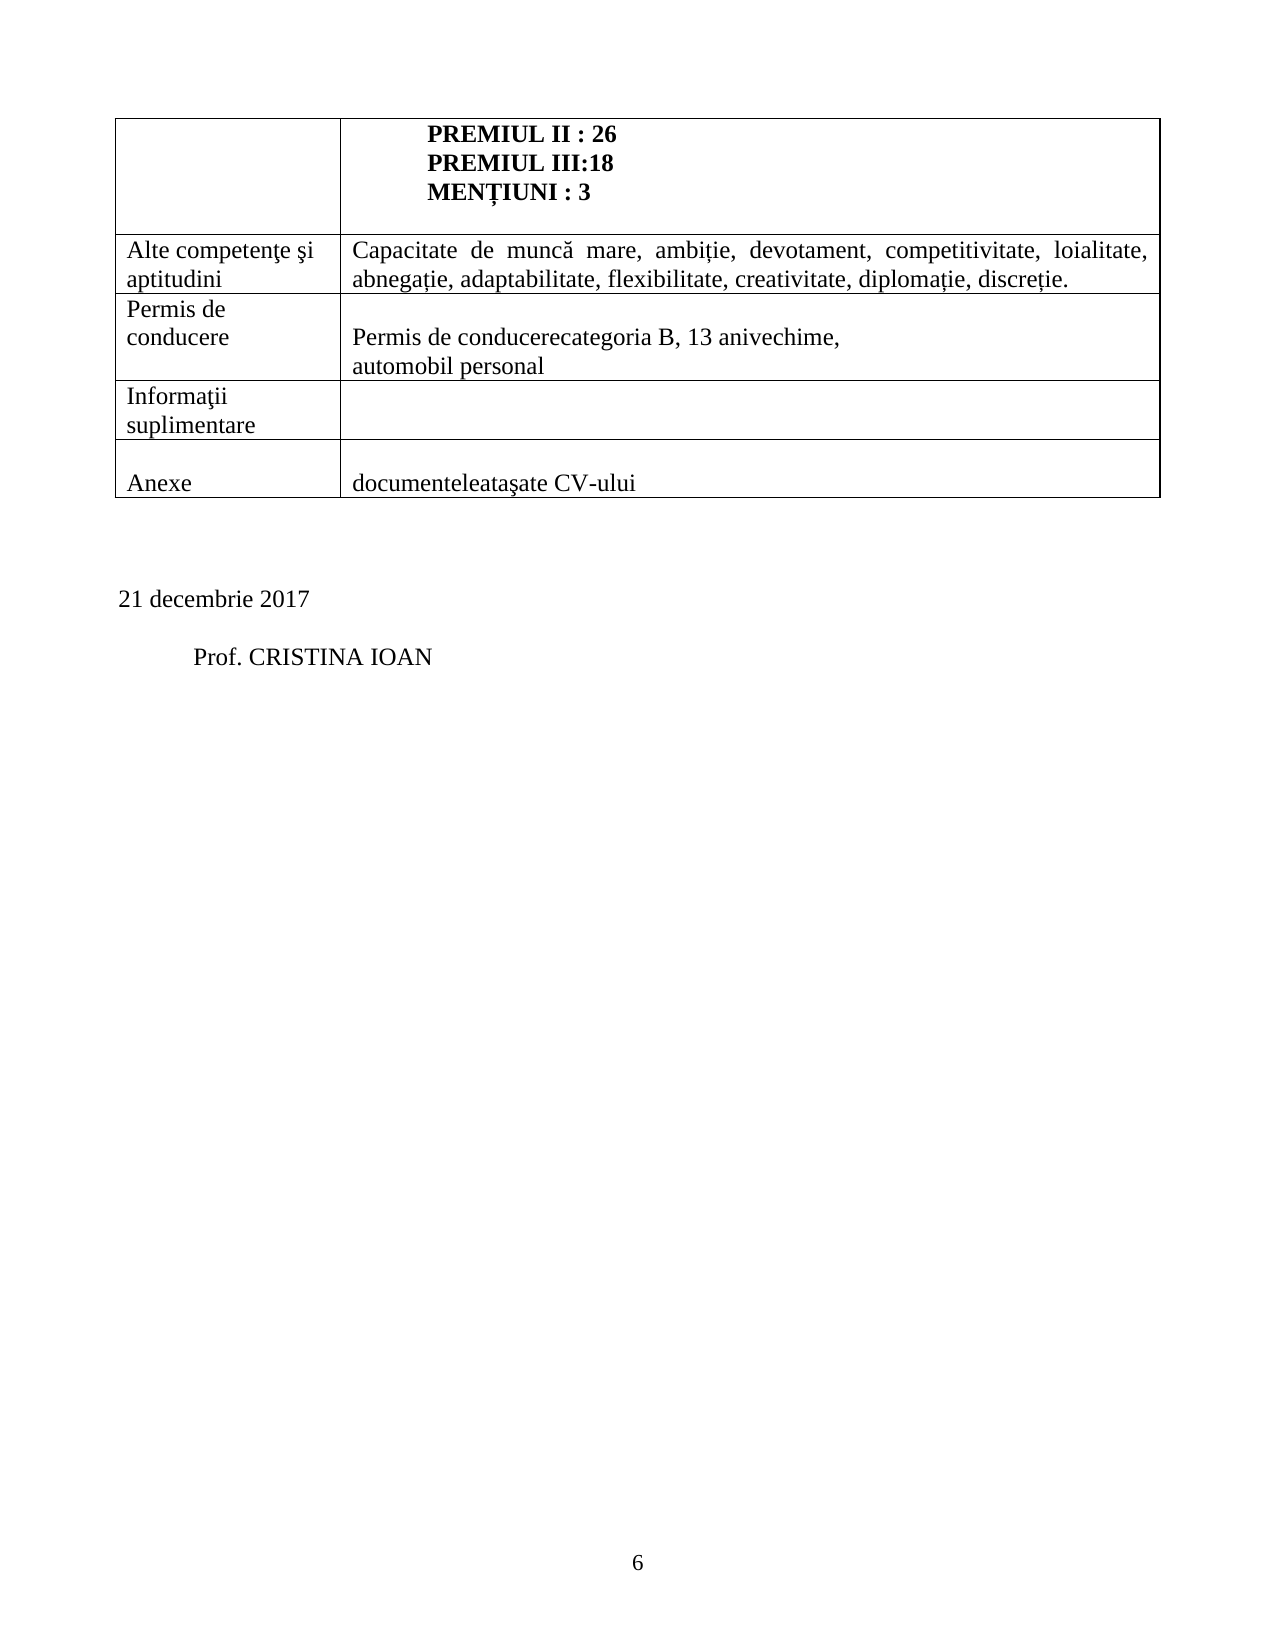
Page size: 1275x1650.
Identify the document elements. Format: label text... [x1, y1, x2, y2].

table_cell documenteleataşate CV-ului [341, 440, 1159, 497]
table_cell [341, 381, 1159, 438]
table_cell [341, 119, 1159, 234]
table_cell Alte competenţe şi aptitudini [116, 235, 340, 293]
table_cell Capacitate de muncă mare, ambiție, devotament, competitivitate, loialitate, abnegație, adaptabilitate, flexibilitate, creativitate, diplomație, discreție. [341, 235, 1159, 293]
table_cell Permis de conducere [116, 294, 340, 380]
table_cell Anexe [116, 440, 340, 497]
text 21 decembrie 2017 [118, 584, 1157, 613]
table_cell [116, 119, 340, 234]
table_cell Informaţii suplimentare [116, 381, 340, 438]
table_cell Permis de conducerecategoria B, 13 anivechime, automobil personal [341, 294, 1159, 380]
text Prof. CRISTINA IOAN [118, 642, 1157, 671]
